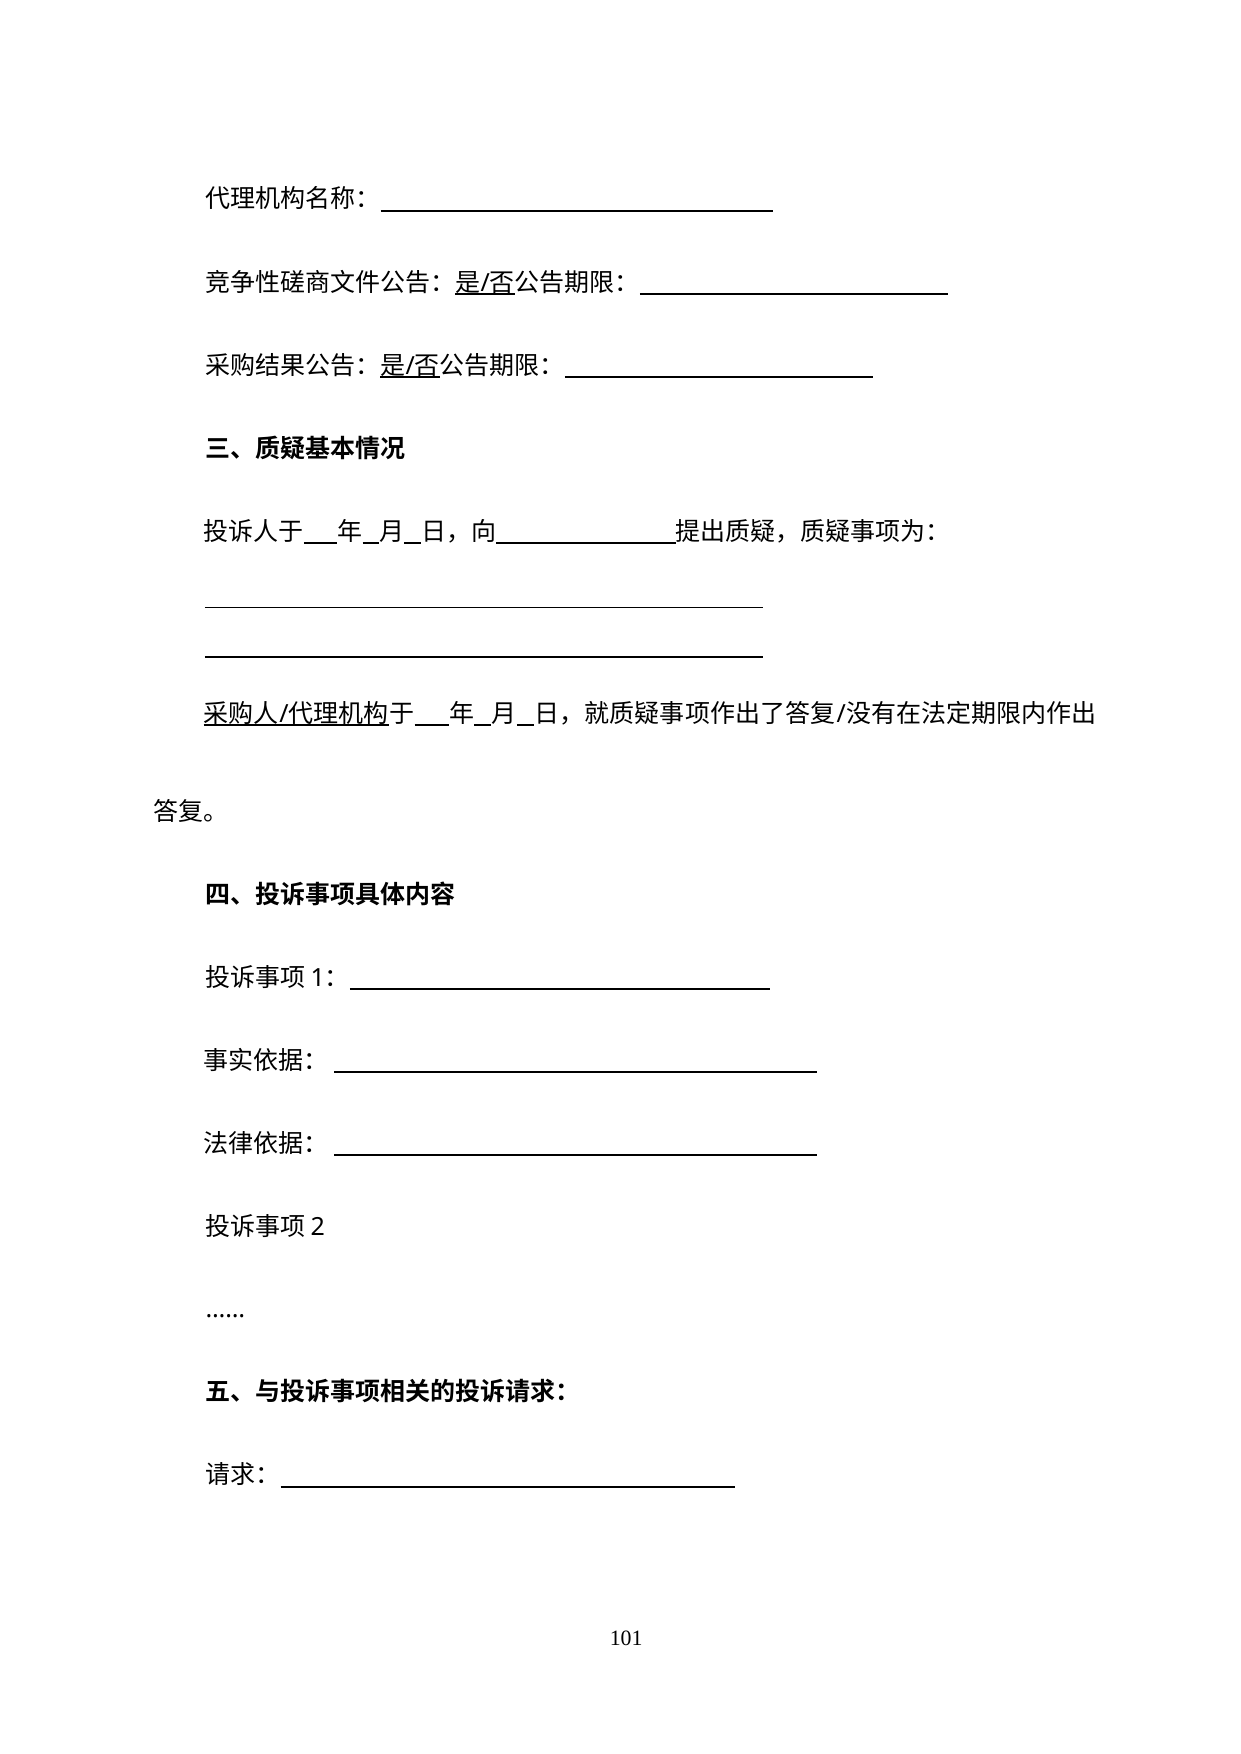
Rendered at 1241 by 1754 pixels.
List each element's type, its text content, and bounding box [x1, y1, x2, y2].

text 四、投诉事项具体内容 [156, 860, 1098, 925]
text 投诉人于 年 月 日，向 提出质疑，质疑事项为： [153, 497, 1098, 562]
text 五、与投诉事项相关的投诉请求： [156, 1357, 1098, 1422]
text 事实依据： [153, 1026, 1098, 1091]
text 法律依据： [153, 1109, 1098, 1174]
text 投诉事项2 [156, 1192, 1098, 1257]
text …… [156, 1275, 1098, 1340]
text 请求： [156, 1441, 1098, 1506]
text 三、质疑基本情况 [156, 414, 1098, 479]
text 采购结果公告：是/否公告期限： [156, 331, 1098, 396]
text 投诉事项1： [156, 943, 1098, 1008]
text 采购人/代理机构于 年 月 日，就质疑事项作出了答复/没有在法定期限内作出答复。 [153, 679, 1098, 842]
text 代理机构名称： [156, 164, 1098, 229]
text 竞争性磋商文件公告：是/否公告期限： [156, 248, 1098, 313]
